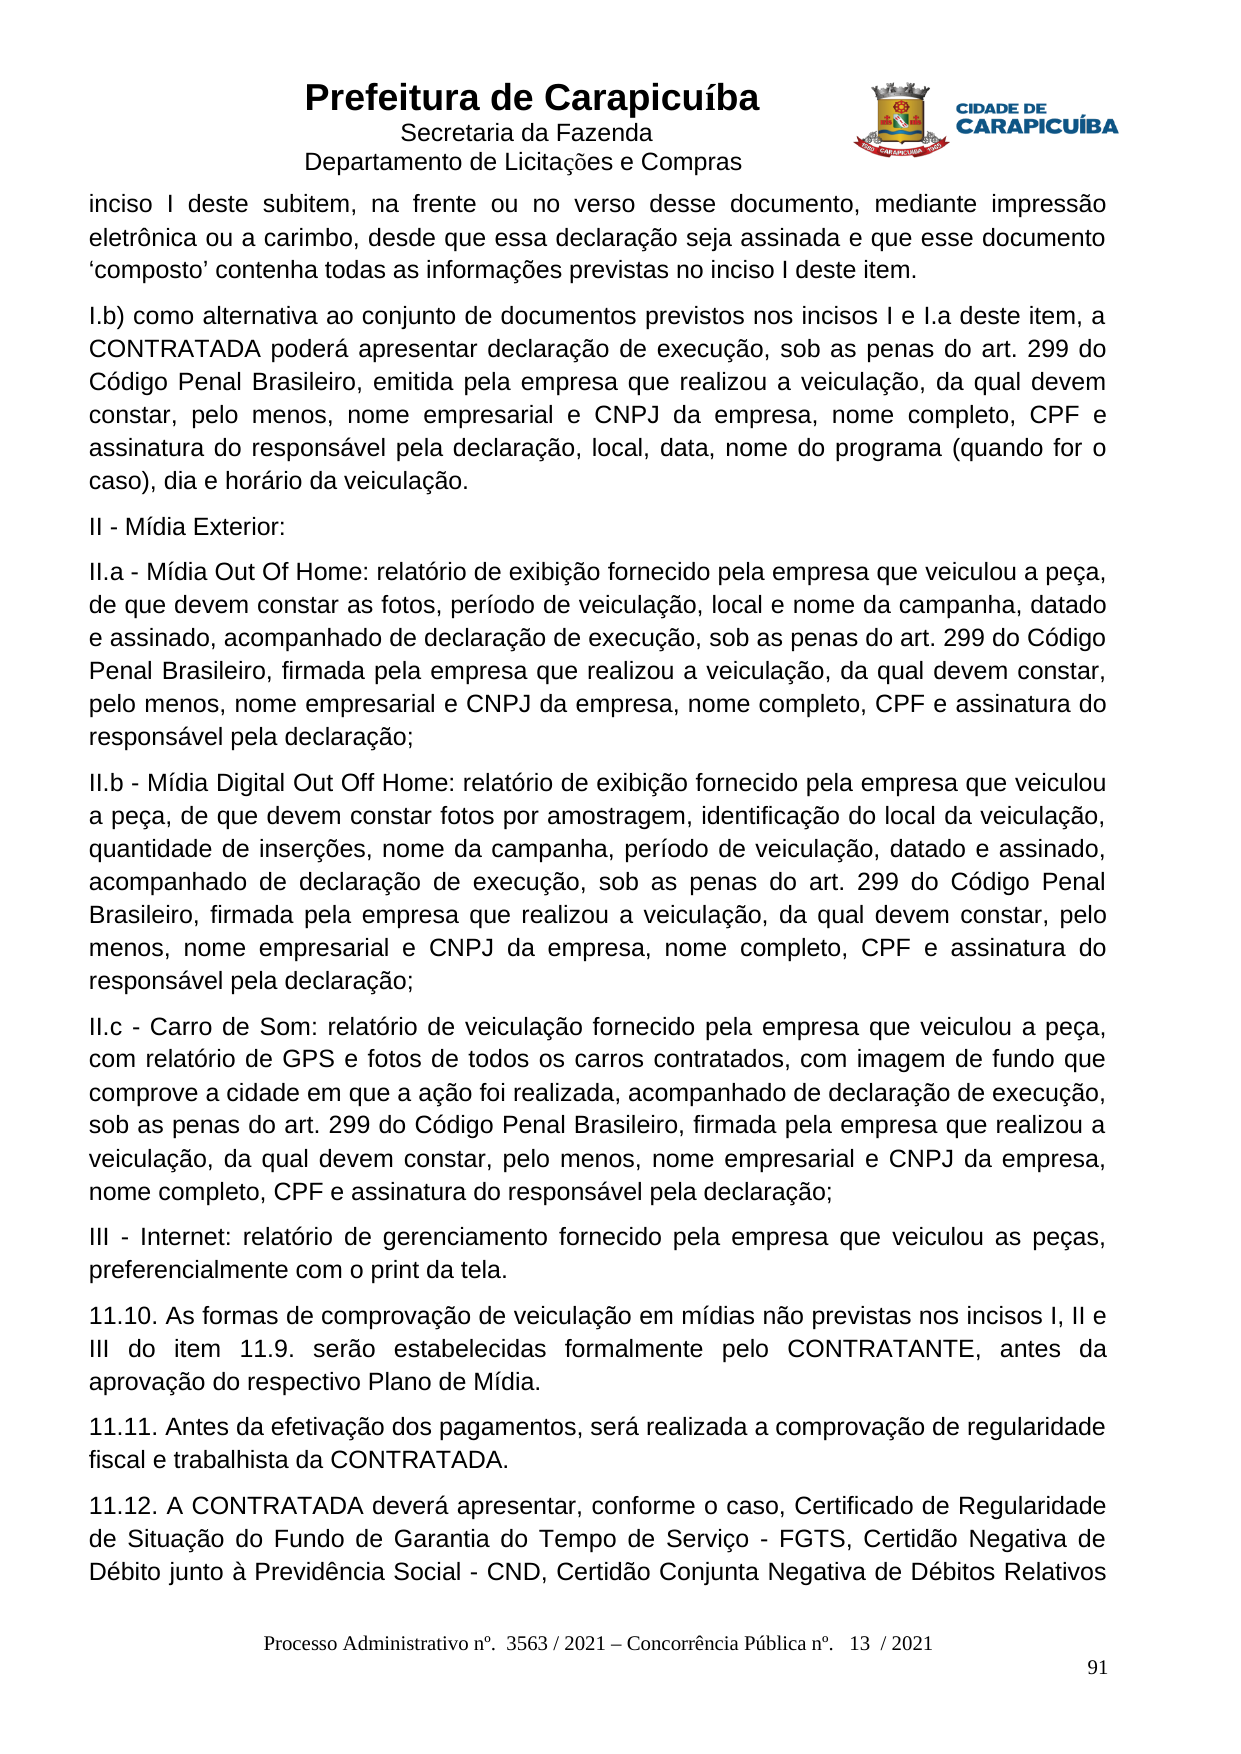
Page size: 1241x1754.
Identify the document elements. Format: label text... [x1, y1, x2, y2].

text II.b - Mídia Digital Out Off Home: relatório de exibição fornecido pela empresa que veiculou a peça, de que devem constar fotos por amostragem, identificação do local da veiculação, quantidade de inserções, nome da campanha, período de veiculação, datado e assinado, acompanhado de declaração de execução, sob as penas do art. 299 do Código Penal Brasileiro, firmada pela empresa que realizou a veiculação, da qual devem constar, pelo menos, nome empresarial e CNPJ da empresa, nome completo, CPF e assinatura do responsável pela declaração; [89, 768, 1108, 995]
text 11.11. Antes da efetivação dos pagamentos, será realizada a comprovação de regularidade fiscal e trabalhista da CONTRATADA. [89, 1412, 1108, 1474]
text II.c - Carro de Som: relatório de veiculação fornecido pela empresa que veiculou a peça, com relatório de GPS e fotos de todos os carros contratados, com imagem de fundo que comprove a cidade em que a ação foi realizada, acompanhado de declaração de execução, sob as penas do art. 299 do Código Penal Brasileiro, firmada pela empresa que realizou a veiculação, da qual devem constar, pelo menos, nome empresarial e CNPJ da empresa, nome completo, CPF e assinatura do responsável pela declaração; [89, 1011, 1108, 1205]
text III - Internet: relatório de gerenciamento fornecido pela empresa que veiculou as peças, preferencialmente com o print da tela. [89, 1222, 1108, 1284]
text I.b) como alternativa ao conjunto de documentos previstos nos incisos I e I.a deste item, a CONTRATADA poderá apresentar declaração de execução, sob as penas do art. 299 do Código Penal Brasileiro, emitida pela empresa que realizou a veiculação, da qual devem constar, pelo menos, nome empresarial e CNPJ da empresa, nome completo, CPF e assinatura do responsável pela declaração, local, data, nome do programa (quando for o caso), dia e horário da veiculação. [89, 301, 1108, 495]
picture [853, 62, 1123, 183]
text II.a - Mídia Out Of Home: relatório de exibição fornecido pela empresa que veiculou a peça, de que devem constar as fotos, período de veiculação, local e nome da campanha, datado e assinado, acompanhado de declaração de execução, sob as penas do art. 299 do Código Penal Brasileiro, firmada pela empresa que realizou a veiculação, da qual devem constar, pelo menos, nome empresarial e CNPJ da empresa, nome completo, CPF e assinatura do responsável pela declaração; [89, 557, 1108, 751]
text II - Mídia Exterior: [89, 512, 1108, 540]
text 11.10. As formas de comprovação de veiculação em mídias não previstas nos incisos I, II e III do item 11.9. serão estabelecidas formalmente pelo CONTRATANTE, antes da aprovação do respectivo Plano de Mídia. [89, 1301, 1108, 1395]
